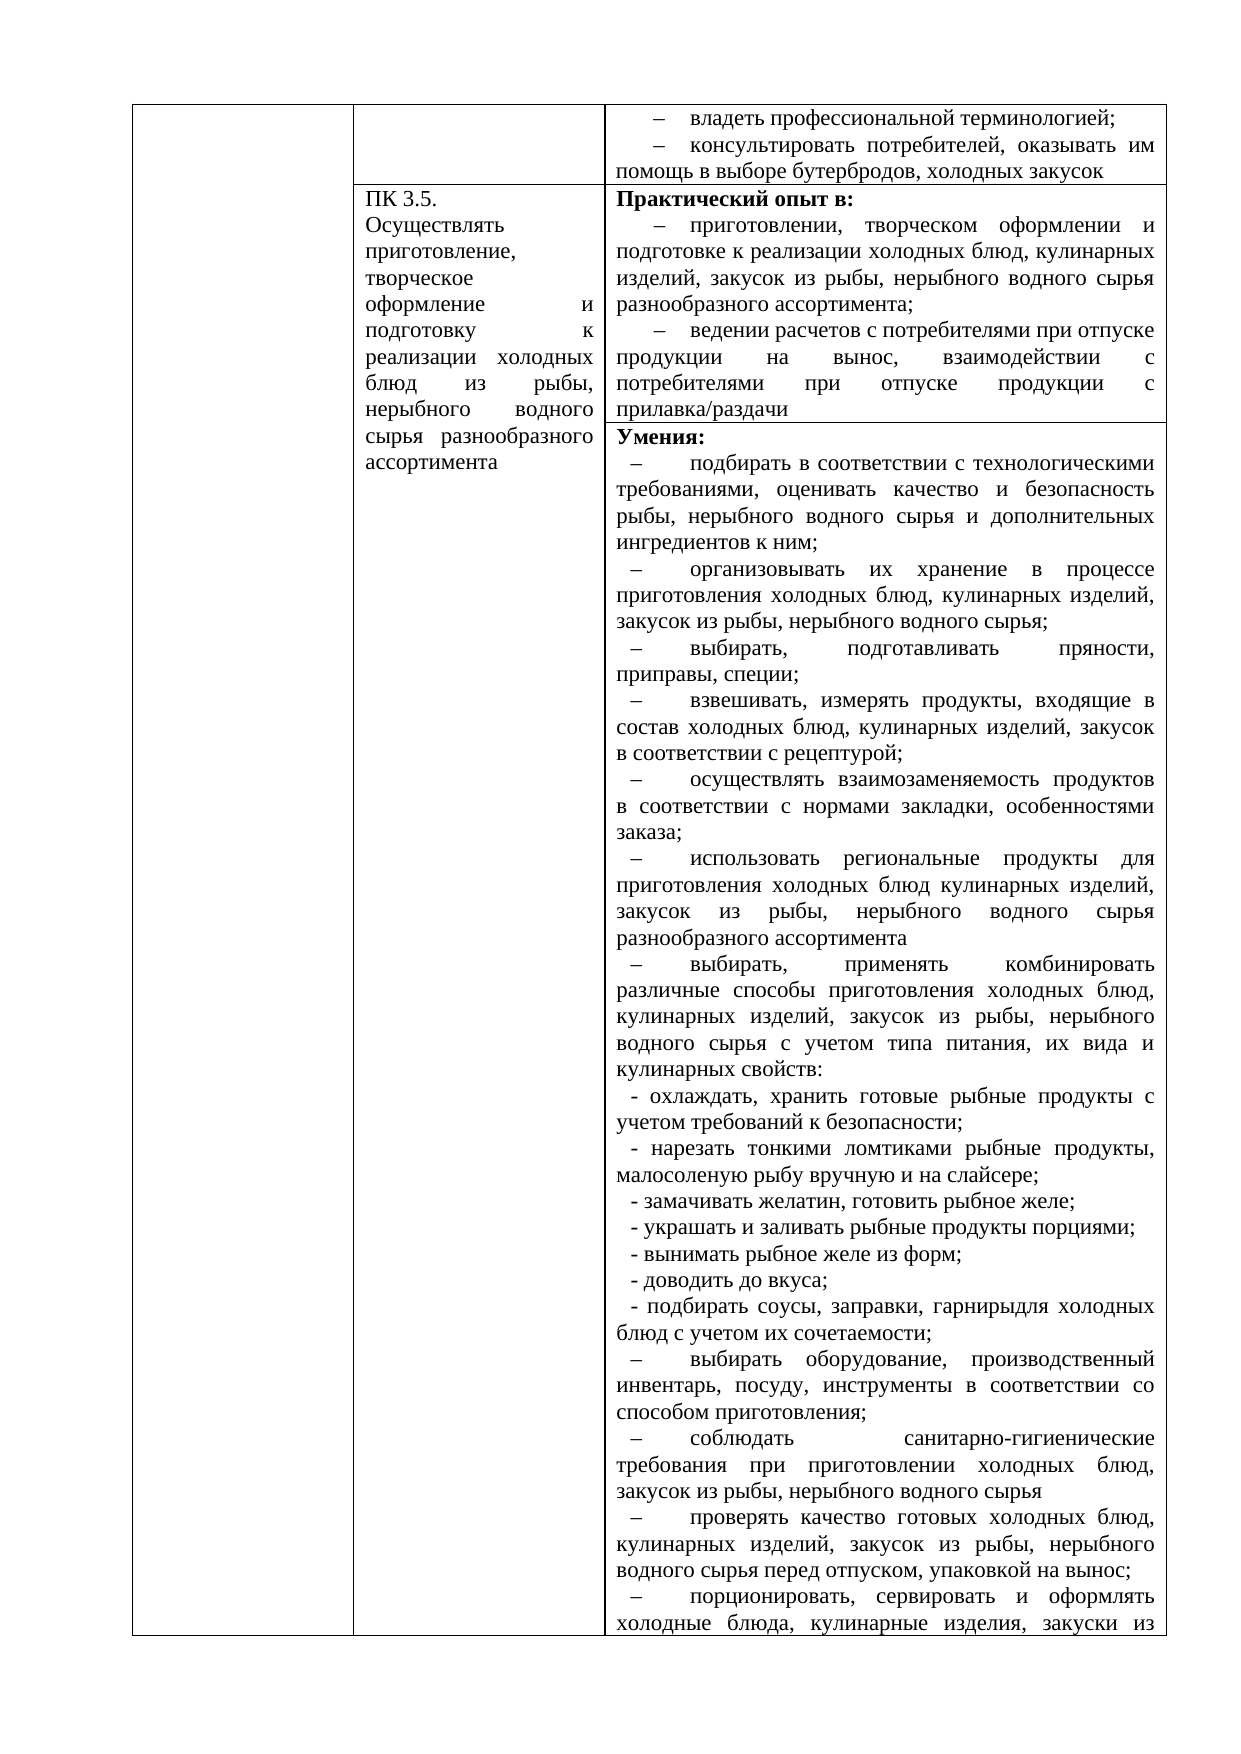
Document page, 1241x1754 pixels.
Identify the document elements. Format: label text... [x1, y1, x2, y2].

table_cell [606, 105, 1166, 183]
table_cell ПК 3.5. Осуществлять приготовление, творческое оформление и подготовку к реализации холодных блюд из рыбы, нерыбного водного сырья разнообразного ассортимента [354, 185, 604, 1635]
table_cell Практический опыт в: приготовлении, творческом оформлении и подготовке к реализации холодных блюд, кулинарных изделий, закусок из рыбы, нерыбного водного сырья разнообразного ассортимента; ведении расчетов с потребителями при отпуске продукции на вынос, взаимодействии с потребителями при отпуске продукции с прилавка/раздачи [606, 185, 1166, 422]
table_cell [606, 423, 1166, 1635]
